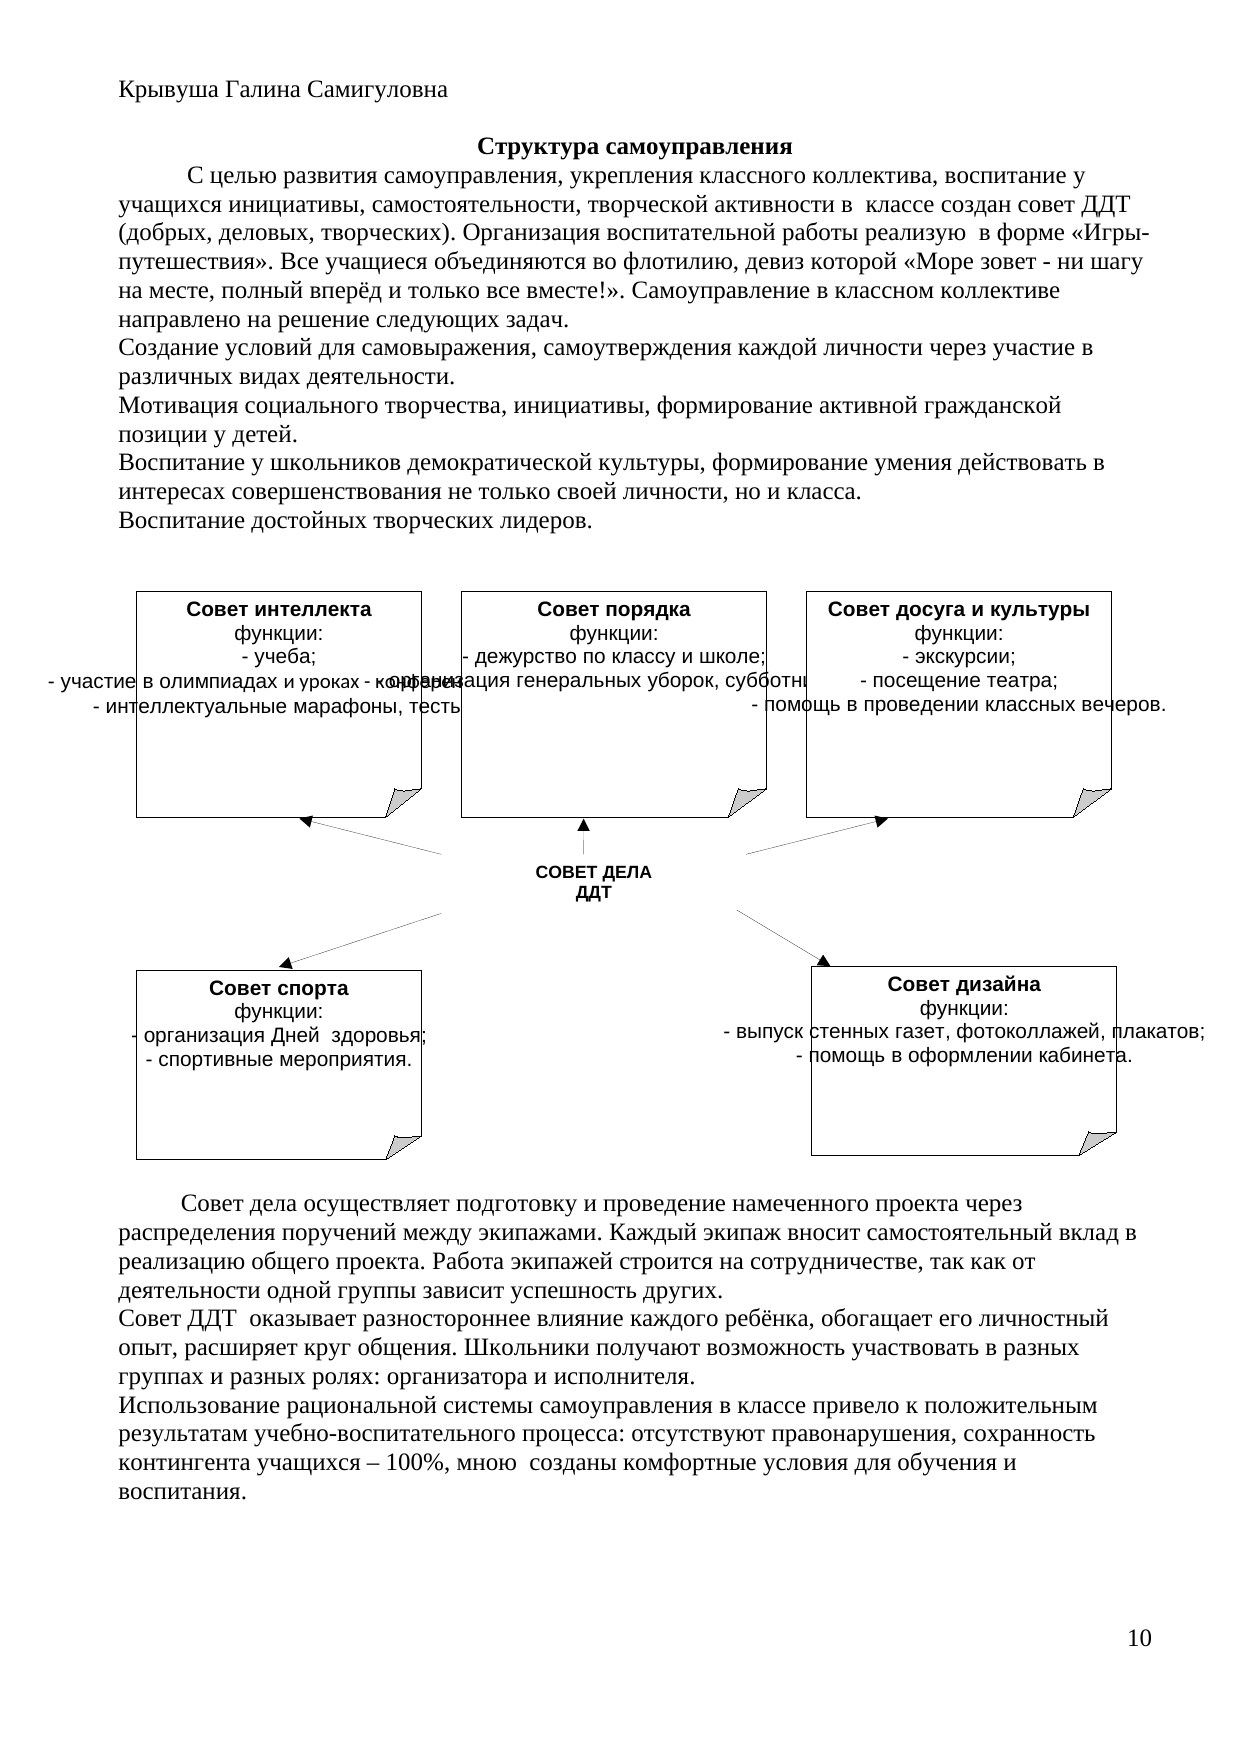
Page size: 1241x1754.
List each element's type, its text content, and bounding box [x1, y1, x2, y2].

text С целью развития самоуправления, укрепления классного коллектива, воспитание у учащихся инициативы, самостоятельности, творческой активности в классе создан совет ДДТ (добрых, деловых, творческих). Организация воспитательной работы реализую в форме «Игры-путешествия». Все учащиеся объединяются во флотилию, девиз которой «Море зовет - ни шагу на месте, полный вперёд и только все вместе!». Самоуправление в классном коллективе направлено на решение следующих задач. [118, 160, 1152, 332]
text Создание условий для самовыражения, самоутверждения каждой личности через участие в различных видах деятельности. [118, 332, 1152, 390]
text Использование рациональной системы самоуправления в классе привело к положительным результатам учебно-воспитательного процесса: отсутствуют правонарушения, сохранность контингента учащихся – 100%, мною созданы комфортные условия для обучения и воспитания. [118, 1390, 1152, 1505]
text Совет дела осуществляет подготовку и проведение намеченного проекта через распределения поручений между экипажами. Каждый экипаж вносит самостоятельный вклад в реализацию общего проекта. Работа экипажей строится на сотрудничестве, так как от деятельности одной группы зависит успешность других. [118, 1188, 1152, 1303]
text Воспитание у школьников демократической культуры, формирование умения действовать в интересах совершенствования не только своей личности, но и класса. [118, 447, 1152, 505]
text Мотивация социального творчества, инициативы, формирование активной гражданской позиции у детей. [118, 390, 1152, 447]
text Совет ДДТ оказывает разностороннее влияние каждого ребёнка, обогащает его личностный опыт, расширяет круг общения. Школьники получают возможность участвовать в разных группах и разных ролях: организатора и исполнителя. [118, 1303, 1152, 1390]
text Структура самоуправления [118, 131, 1152, 160]
text Воспитание достойных творческих лидеров. [118, 505, 1152, 534]
